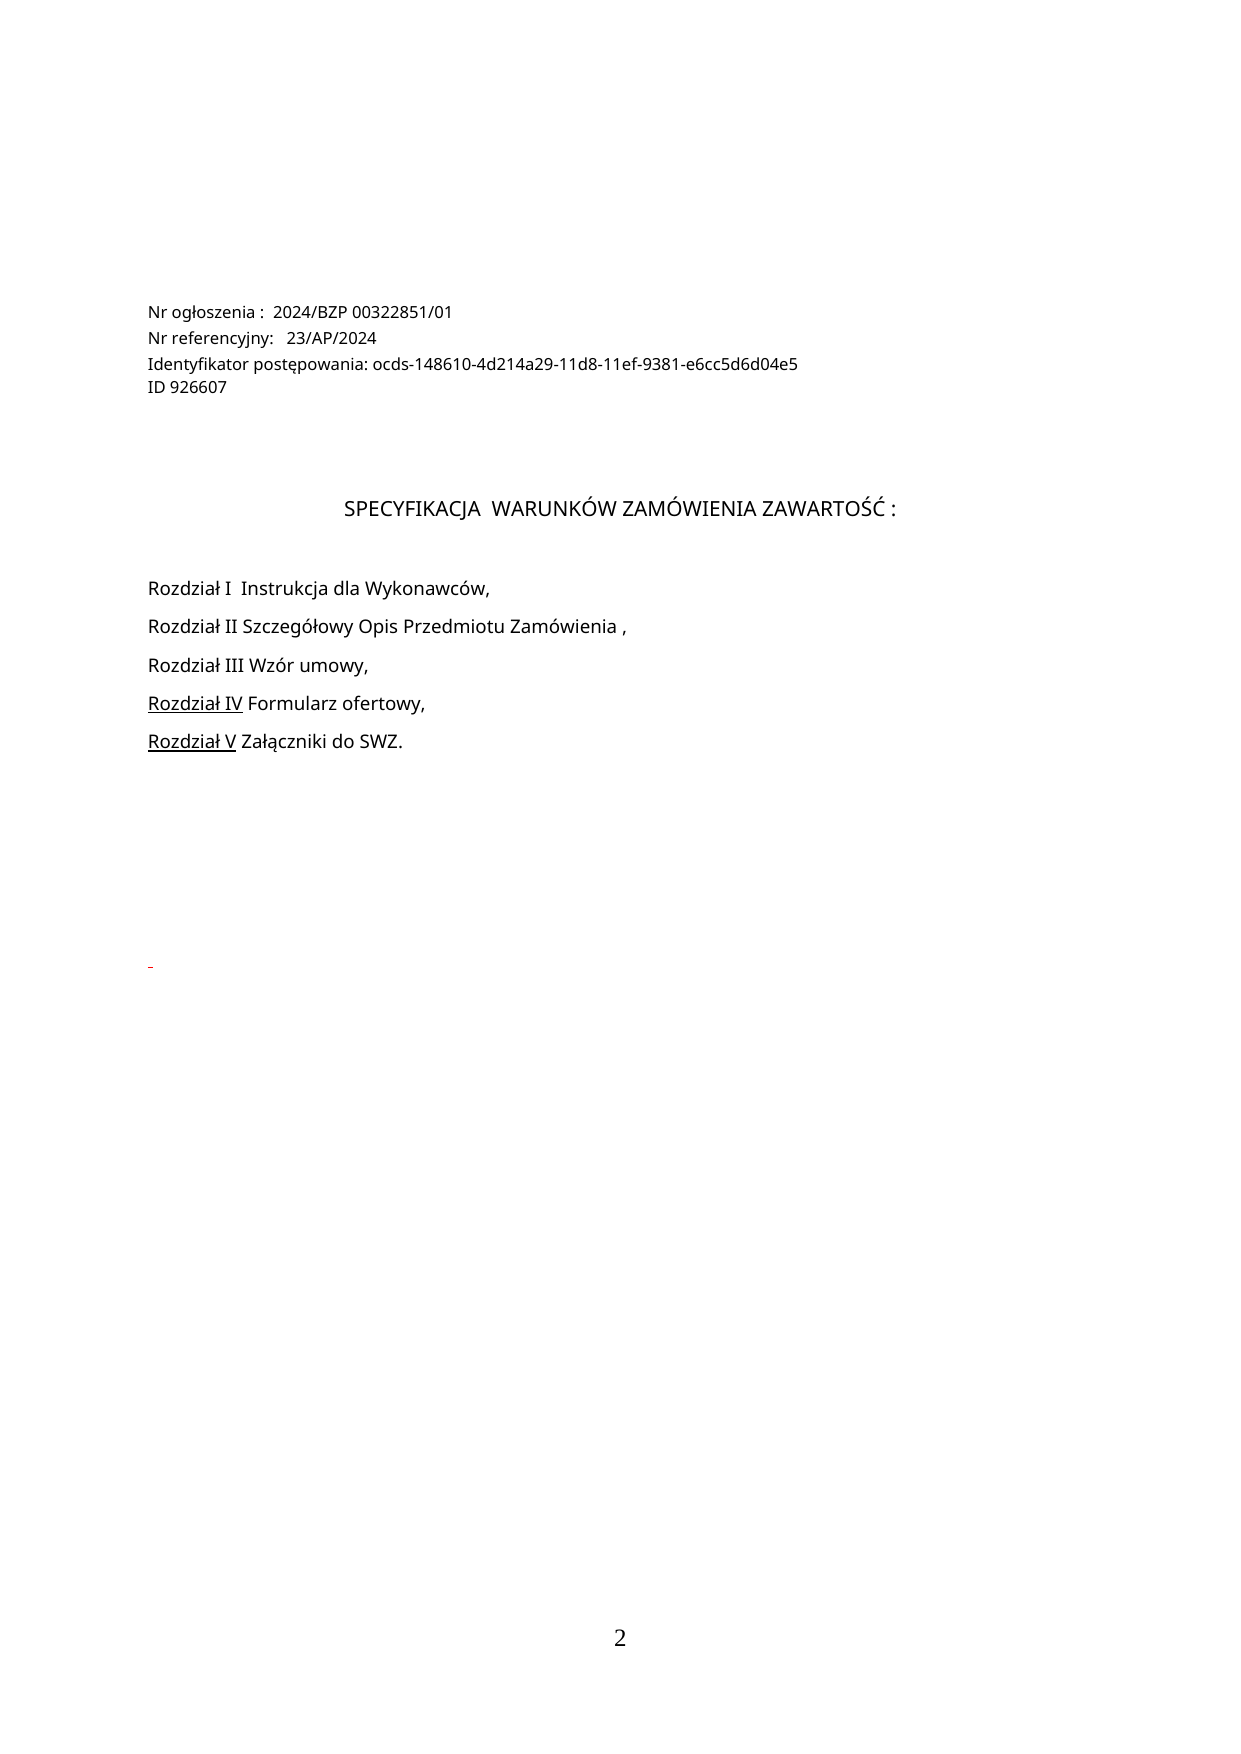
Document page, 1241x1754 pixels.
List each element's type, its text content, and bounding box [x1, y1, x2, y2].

text Rozdział IV Formularz ofertowy, [148, 690, 1093, 716]
text Nr ogłoszenia : 2024/BZP 00322851/01 [148, 301, 1093, 323]
text Identyfikator postępowania: ocds-148610-4d214a29-11d8-11ef-9381-e6cc5d6d04e5 [148, 353, 1087, 375]
text Rozdział I Instrukcja dla Wykonawców, [148, 575, 1093, 601]
text Rozdział V Załączniki do SWZ. [148, 728, 1093, 754]
text Rozdział II Szczegółowy Opis Przedmiotu Zamówienia , [148, 614, 1093, 639]
text ID 926607 [148, 375, 1093, 398]
text SPECYFIKACJA WARUNKÓW ZAMÓWIENIA ZAWARTOŚĆ : [148, 494, 1093, 523]
text Rozdział III Wzór umowy, [148, 652, 1093, 677]
text Nr referencyjny: 23/AP/2024 [148, 327, 1093, 349]
